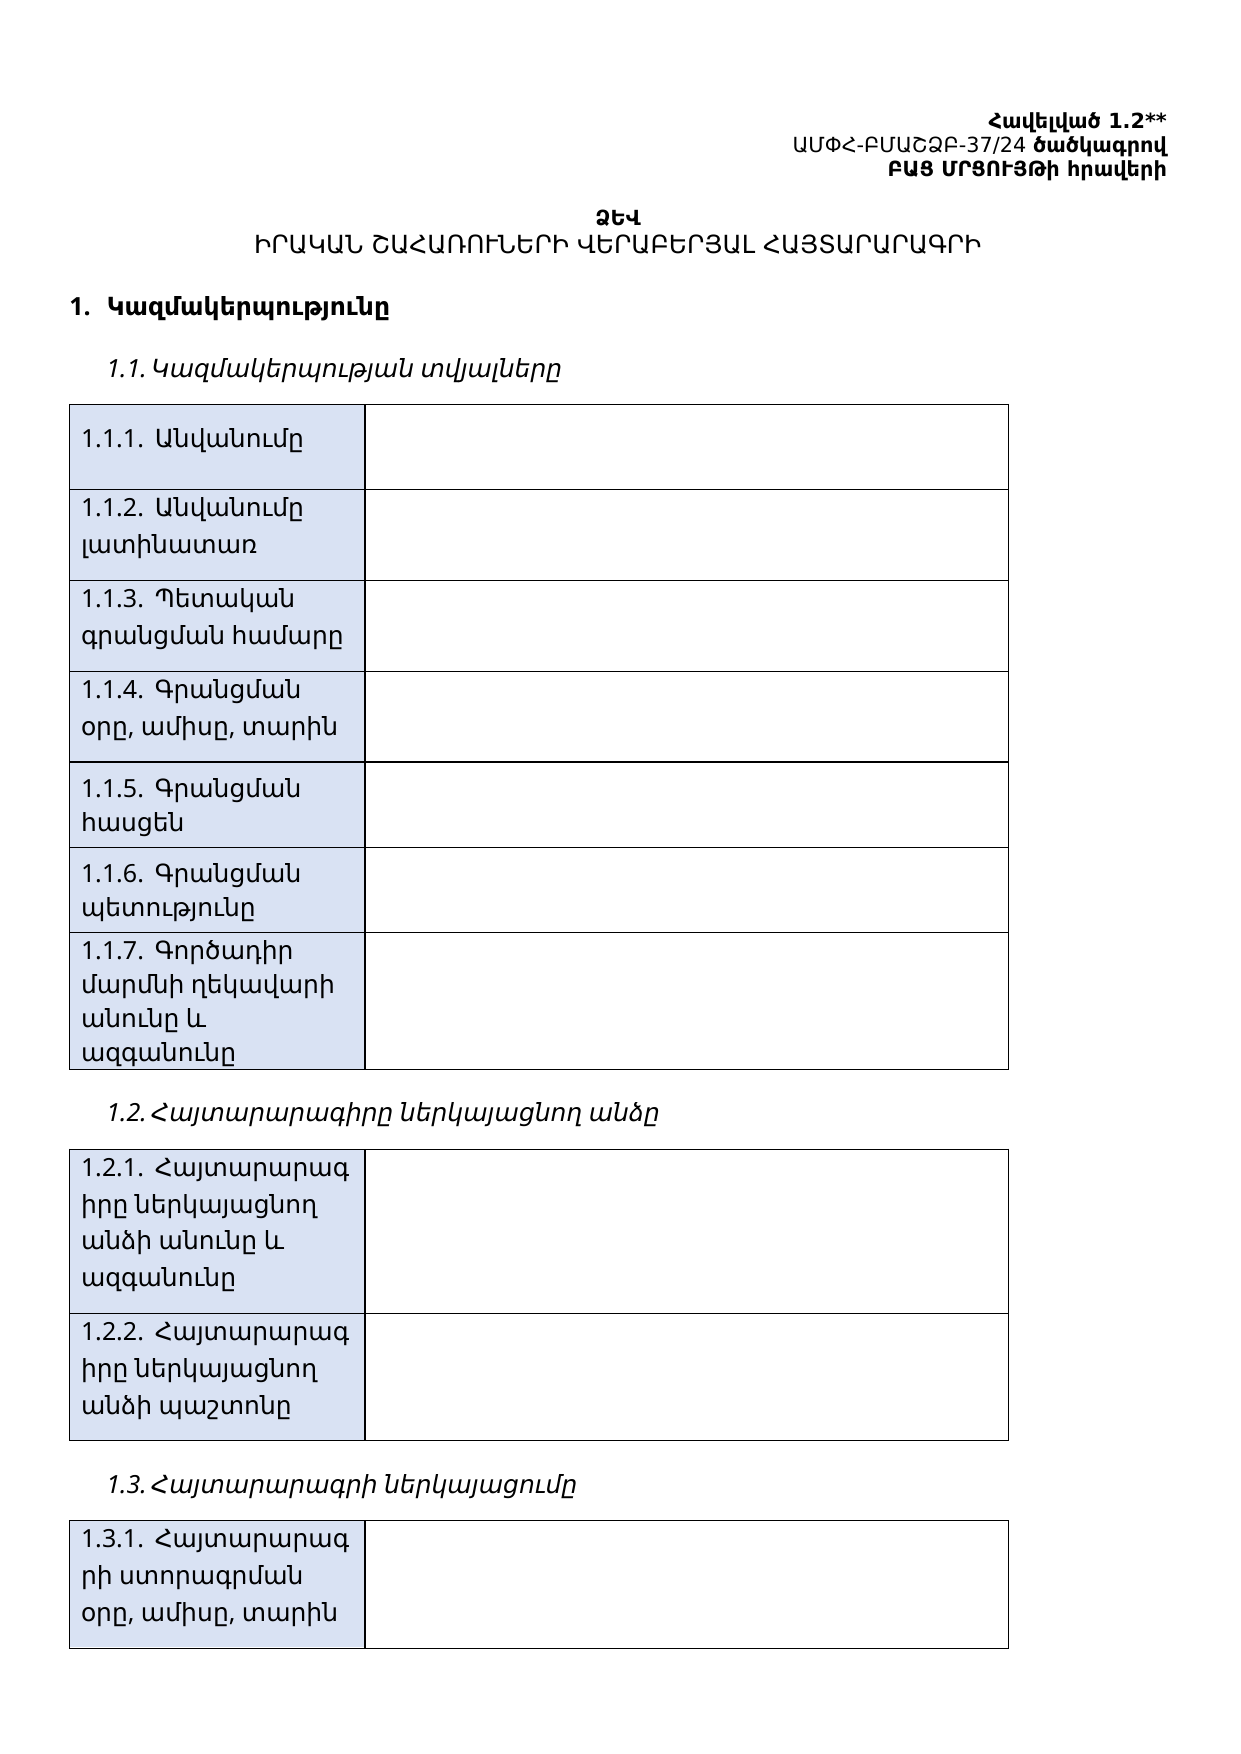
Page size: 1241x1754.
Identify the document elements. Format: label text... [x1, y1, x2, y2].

table_header [366, 1150, 1008, 1313]
text ԲԱՑ ՄՐՑՈՒՅԹի հրավերի [69, 157, 1167, 182]
list Հայտարարագրի ներկայացումը [106, 1466, 1167, 1501]
table_cell Գրանցման հասցեն [70, 763, 364, 847]
text ՁԵՎ [69, 206, 1167, 230]
table_cell [366, 933, 1008, 1069]
table_header [366, 1521, 1008, 1647]
table_cell Գրանցման պետությունը [70, 848, 364, 932]
text ԻՐԱԿԱՆ ՇԱՀԱՌՈՒՆԵՐԻ ՎԵՐԱԲԵՐՅԱԼ ՀԱՅՏԱՐԱՐԱԳՐԻ [69, 230, 1167, 259]
table_header Անվանումը [70, 405, 364, 489]
subtitle Հավելված 1.2** [69, 109, 1167, 133]
table_cell Անվանումը լատինատառ [70, 490, 364, 580]
list Կազմակերպության տվյալները [106, 350, 1167, 384]
table_header Հայտարարագիրը ներկայացնող անձի անունը և ազգանունը [70, 1150, 364, 1313]
table_cell Գործադիր մարմնի ղեկավարի անունը և ազգանունը [70, 933, 364, 1069]
table_cell Հայտարարագիրը ներկայացնող անձի պաշտոնը [70, 1314, 364, 1440]
table_cell [366, 490, 1008, 580]
table_cell [366, 672, 1008, 761]
text ԱՄՓՀ-ԲՄԱՇՁԲ-37/24 ծածկագրով [69, 133, 1167, 157]
table_cell Գրանցման օրը, ամիսը, տարին [70, 672, 364, 761]
table_cell Պետական գրանցման համարը [70, 581, 364, 671]
list Կազմակերպությունը [69, 289, 1167, 323]
table_cell [366, 1314, 1008, 1440]
table_header [366, 405, 1008, 489]
table_cell [366, 848, 1008, 932]
table_cell [366, 581, 1008, 671]
list Հայտարարագիրը ներկայացնող անձը [106, 1095, 1167, 1129]
table_header Հայտարարագրի ստորագրման օրը, ամիսը, տարին [70, 1521, 364, 1647]
table_cell [366, 763, 1008, 847]
